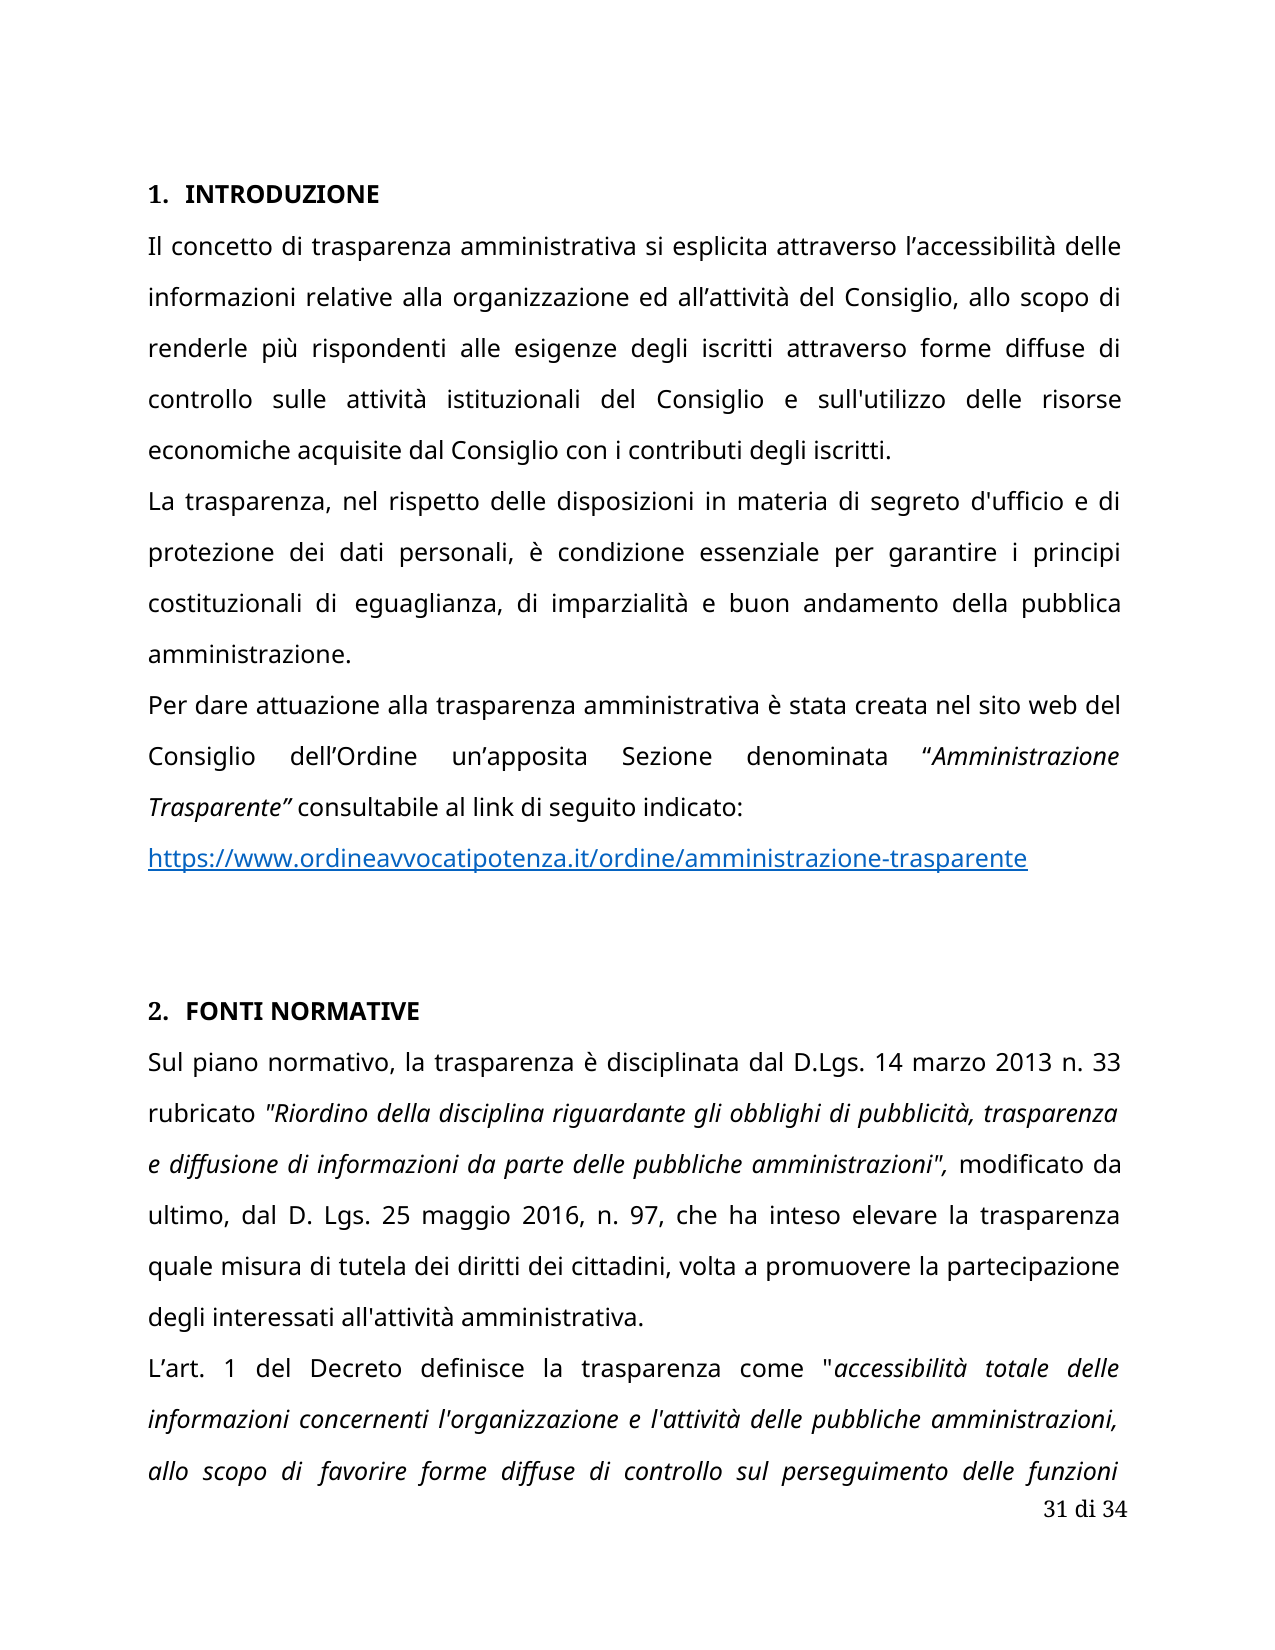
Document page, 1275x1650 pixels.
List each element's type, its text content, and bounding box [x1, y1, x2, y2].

text Sul piano normativo, la trasparenza è disciplinata dal D.Lgs. 14 marzo 2013 n. 33 rubricato "Riordino della disciplina riguardante gli obblighi di pubblicità, trasparenza e diffusione di informazioni da parte delle pubbliche amministrazioni", modificato da ultimo, dal D. Lgs. 25 maggio 2016, n. 97, che ha inteso elevare la trasparenza quale misura di tutela dei diritti dei cittadini, volta a promuovere la partecipazione degli interessati all'attività amministrativa. [148, 1045, 1122, 1334]
text La trasparenza, nel rispetto delle disposizioni in materia di segreto d'ufficio e di protezione dei dati personali, è condizione essenziale per garantire i principi costituzionali di eguaglianza, di imparzialità e buon andamento della pubblica amministrazione. [148, 483, 1122, 671]
subtitle FONTI NORMATIVE [148, 994, 1122, 1028]
subtitle INTRODUZIONE [148, 177, 1122, 211]
text Per dare attuazione alla trasparenza amministrativa è stata creata nel sito web del Consiglio dell’Ordine un’apposita Sezione denominata “Amministrazione Trasparente” consultabile al link di seguito indicato: [148, 688, 1122, 824]
text https://www.ordineavvocatipotenza.it/ordine/amministrazione-trasparente [148, 841, 1122, 875]
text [148, 1351, 1122, 1487]
text Il concetto di trasparenza amministrativa si esplicita attraverso l’accessibilità delle informazioni relative alla organizzazione ed all’attività del Consiglio, allo scopo di renderle più rispondenti alle esigenze degli iscritti attraverso forme diffuse di controllo sulle attività istituzionali del Consiglio e sull'utilizzo delle risorse economiche acquisite dal Consiglio con i contributi degli iscritti. [148, 228, 1122, 466]
